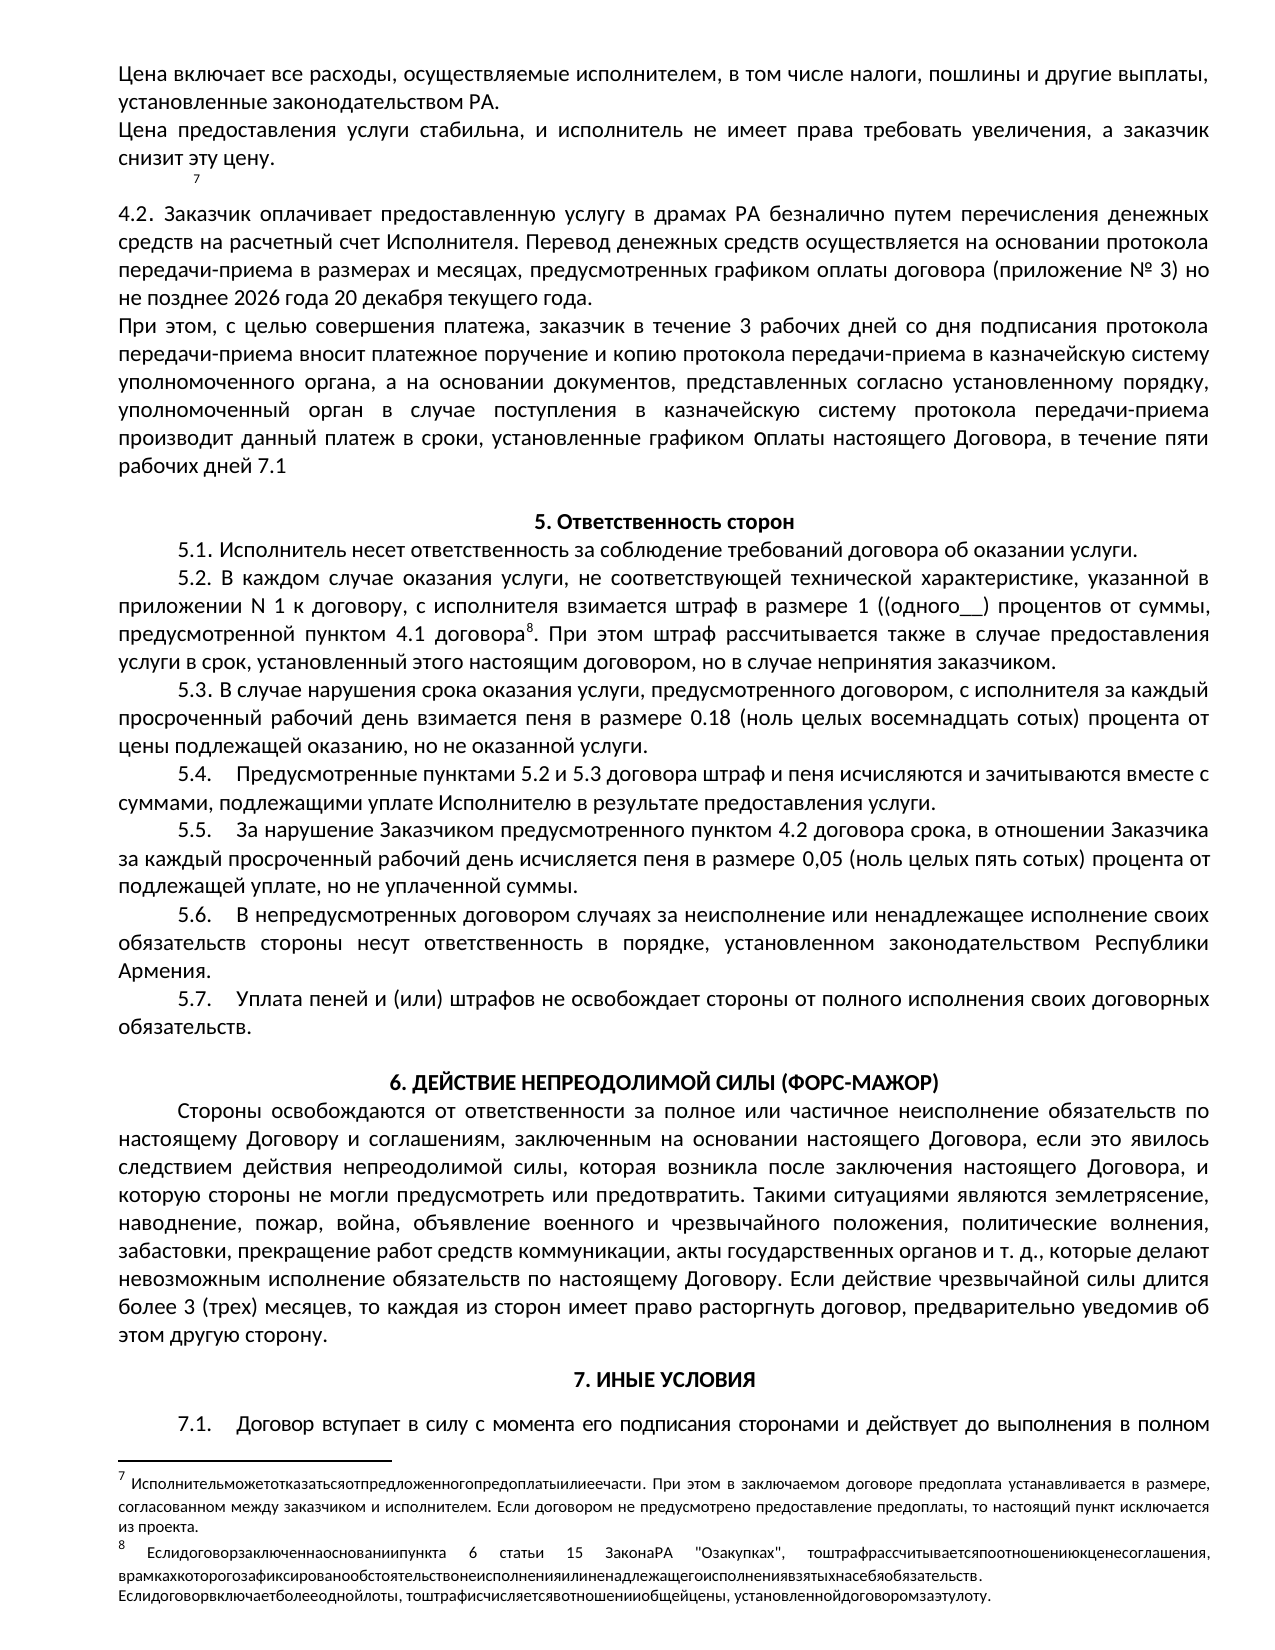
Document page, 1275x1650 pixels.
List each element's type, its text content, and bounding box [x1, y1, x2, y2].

text Цена включает все расходы, осуществляемые исполнителем, в том числе налоги, пошлины и другие выплаты, установленные законодательством РА. [118, 59, 1211, 115]
text 5.3․ В случае нарушения срока оказания услуги, предусмотренного договором, с исполнителя за каждый просроченный рабочий день взимается пеня в размере 0.18 (ноль целых восемнадцать сотых) процента от цены подлежащей оказанию, но не оказанной услуги. [118, 676, 1211, 759]
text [118, 1409, 1211, 1437]
text 5.1․ Исполнитель несет ответственность за соблюдение требований договора об оказании услуги. [118, 535, 1211, 563]
text Цена предоставления услуги стабильна, и исполнитель не имеет права требовать увеличения, а заказчик снизит эту цену. [118, 115, 1211, 171]
text При этом, с целью совершения платежа, заказчик в течение 3 рабочих дней со дня подписания протокола передачи-приема вносит платежное поручение и копию протокола передачи-приема в казначейскую систему уполномоченного органа, а на основании документов, представленных согласно установленному порядку, уполномоченный орган в случае поступления в казначейскую систему протокола передачи-приема производит данный платеж в сроки, установленные графиком օплаты настоящего Договора, в течение пяти рабочих дней 7.1 [118, 311, 1211, 479]
text 5.7. Уплата пеней и (или) штрафов не освобождает стороны от полного исполнения своих договорных обязательств. [118, 984, 1211, 1040]
text 6. ДЕЙСТВИЕ НЕПРЕОДОЛИМОЙ СИЛЫ (ФОРС-МАЖОР) [118, 1068, 1211, 1096]
text Стороны освобождаются от ответственности за полное или частичное неисполнение обязательств по настоящему Договору и соглашениям, заключенным на основании настоящего Договора, если это явилось следствием действия непреодолимой силы, которая возникла после заключения настоящего Договора, и которую стороны не могли предусмотреть или предотвратить. Такими ситуациями являются землетрясение, наводнение, пожар, война, объявление военного и чрезвычайного положения, политические волнения, забастовки, прекращение работ средств коммуникации, акты государственных органов и т. д., которые делают невозможным исполнение обязательств по настоящему Договору. Если действие чрезвычайной силы длится более 3 (трех) месяцев, то каждая из сторон имеет право расторгнуть договор, предварительно уведомив об этом другую сторону. [118, 1096, 1211, 1348]
text 5.4. Предусмотренные пунктами 5.2 и 5.3 договора штраф и пеня исчисляются и зачитываются вместе с суммами, подлежащими уплате Исполнителю в результате предоставления услуги. [118, 759, 1211, 816]
text 5.5. За нарушение Заказчиком предусмотренного пунктом 4.2 договора срока, в отношении Заказчика за каждый просроченный рабочий день исчисляется пеня в размере 0,05 (ноль целых пять сотых) процента от подлежащей уплате, но не уплаченной суммы. [118, 816, 1211, 900]
text 5. Ответственность сторон [118, 507, 1211, 535]
text 7. ИНЫЕ УСЛОВИЯ [118, 1365, 1211, 1393]
text 5.6. В непредусмотренных договором случаях за неисполнение или ненадлежащее исполнение своих обязательств стороны несут ответственность в порядке, установленном законодательством Республики Армения. [118, 900, 1211, 984]
text 4.2․ Заказчик оплачивает предоставленную услугу в драмах РА безналично путем перечисления денежных средств на расчетный счет Исполнителя. Перевод денежных средств осуществляется на основании протокола передачи-приема в размерах и месяцах, предусмотренных графиком оплаты договора (приложение № 3) но не позднее 2026 года 20 декабря текущего года. [118, 199, 1211, 311]
text 5.2. В каждом случае оказания услуги, не соответствующей технической характеристике, указанной в приложении N 1 к договору, с исполнителя взимается штраф в размере 1 ((одного__) процентов от суммы, предусмотренной пунктом 4.1 договора. При этом штраф рассчитывается также в случае предоставления услуги в срок, установленный этого настоящим договором, но в случае непринятия заказчиком. [118, 563, 1211, 676]
